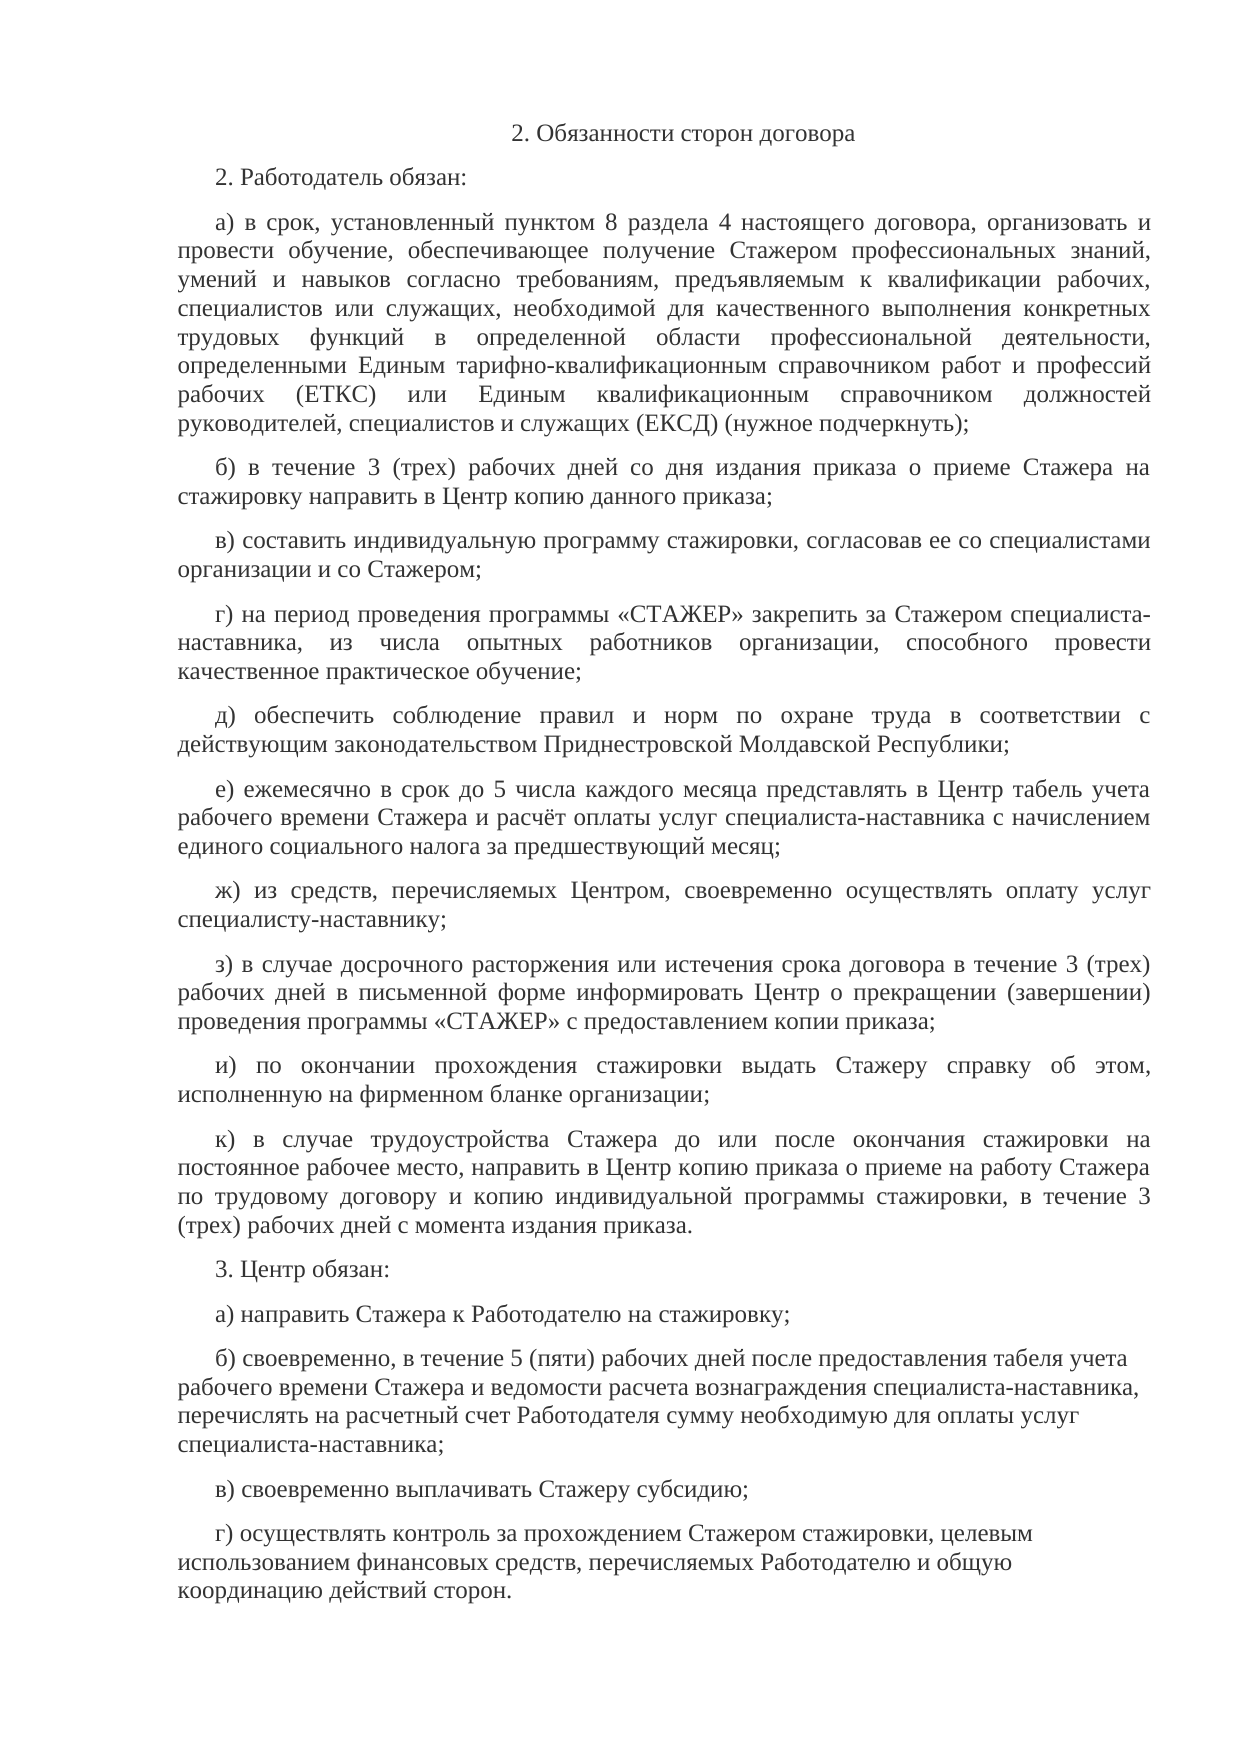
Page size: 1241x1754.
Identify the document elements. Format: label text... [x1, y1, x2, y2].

text а) направить Стажера к Работодателю на стажировку; [177, 1299, 1152, 1327]
text г) на период проведения программы «СТАЖЕР» закрепить за Стажером специалиста-наставника, из числа опытных работников организации, способного провести качественное практическое обучение; [177, 599, 1152, 685]
text б) в течение 3 (трех) рабочих дней со дня издания приказа о приеме Стажера на стажировку направить в Центр копию данного приказа; [177, 452, 1152, 510]
text 3. Центр обязан: [177, 1254, 1152, 1283]
text 2. Обязанности сторон договора [177, 118, 1152, 147]
text к) в случае трудоустройства Стажера до или после окончания стажировки на постоянное рабочее место, направить в Центр копию приказа о приеме на работу Стажера по трудовому договору и копию индивидуальной программы стажировки, в течение 3 (трех) рабочих дней с момента издания приказа. [177, 1124, 1152, 1239]
text е) ежемесячно в срок до 5 числа каждого месяца представлять в Центр табель учета рабочего времени Стажера и расчёт оплаты услуг специалиста-наставника с начислением единого социального налога за предшествующий месяц; [177, 774, 1152, 860]
text б) своевременно, в течение 5 (пяти) рабочих дней после предоставления табеля учета рабочего времени Стажера и ведомости расчета вознаграждения специалиста-наставника, перечислять на расчетный счет Работодателя сумму необходимую для оплаты услуг специалиста-наставника; [177, 1343, 1152, 1458]
text а) в срок, установленный пунктом 8 раздела 4 настоящего договора, организовать и провести обучение, обеспечивающее получение Стажером профессиональных знаний, умений и навыков согласно требованиям, предъявляемым к квалификации рабочих, специалистов или служащих, необходимой для качественного выполнения конкретных трудовых функций в определенной области профессиональной деятельности, определенными Единым тарифно-квалификационным справочником работ и профессий рабочих (ЕТКС) или Единым квалификационным справочником должностей руководителей, специалистов и служащих (ЕКСД) (нужное подчеркнуть); [177, 207, 1152, 437]
text в) своевременно выплачивать Стажеру субсидию; [177, 1474, 1152, 1502]
text и) по окончании прохождения стажировки выдать Стажеру справку об этом, исполненную на фирменном бланке организации; [177, 1051, 1152, 1108]
text ж) из средств, перечисляемых Центром, своевременно осуществлять оплату услуг специалисту-наставнику; [177, 876, 1152, 933]
text 2. Работодатель обязан: [177, 162, 1152, 191]
text з) в случае досрочного расторжения или истечения срока договора в течение 3 (трех) рабочих дней в письменной форме информировать Центр о прекращении (завершении) проведения программы «СТАЖЕР» с предоставлением копии приказа; [177, 949, 1152, 1035]
text г) осуществлять контроль за прохождением Стажером стажировки, целевым использованием финансовых средств, перечисляемых Работодателю и общую координацию действий сторон. [177, 1518, 1152, 1604]
text в) составить индивидуальную программу стажировки, согласовав ее со специалистами организации и со Стажером; [177, 526, 1152, 583]
text д) обеспечить соблюдение правил и норм по охране труда в соответствии с действующим законодательством Приднестровской Молдавской Республики; [177, 701, 1152, 758]
